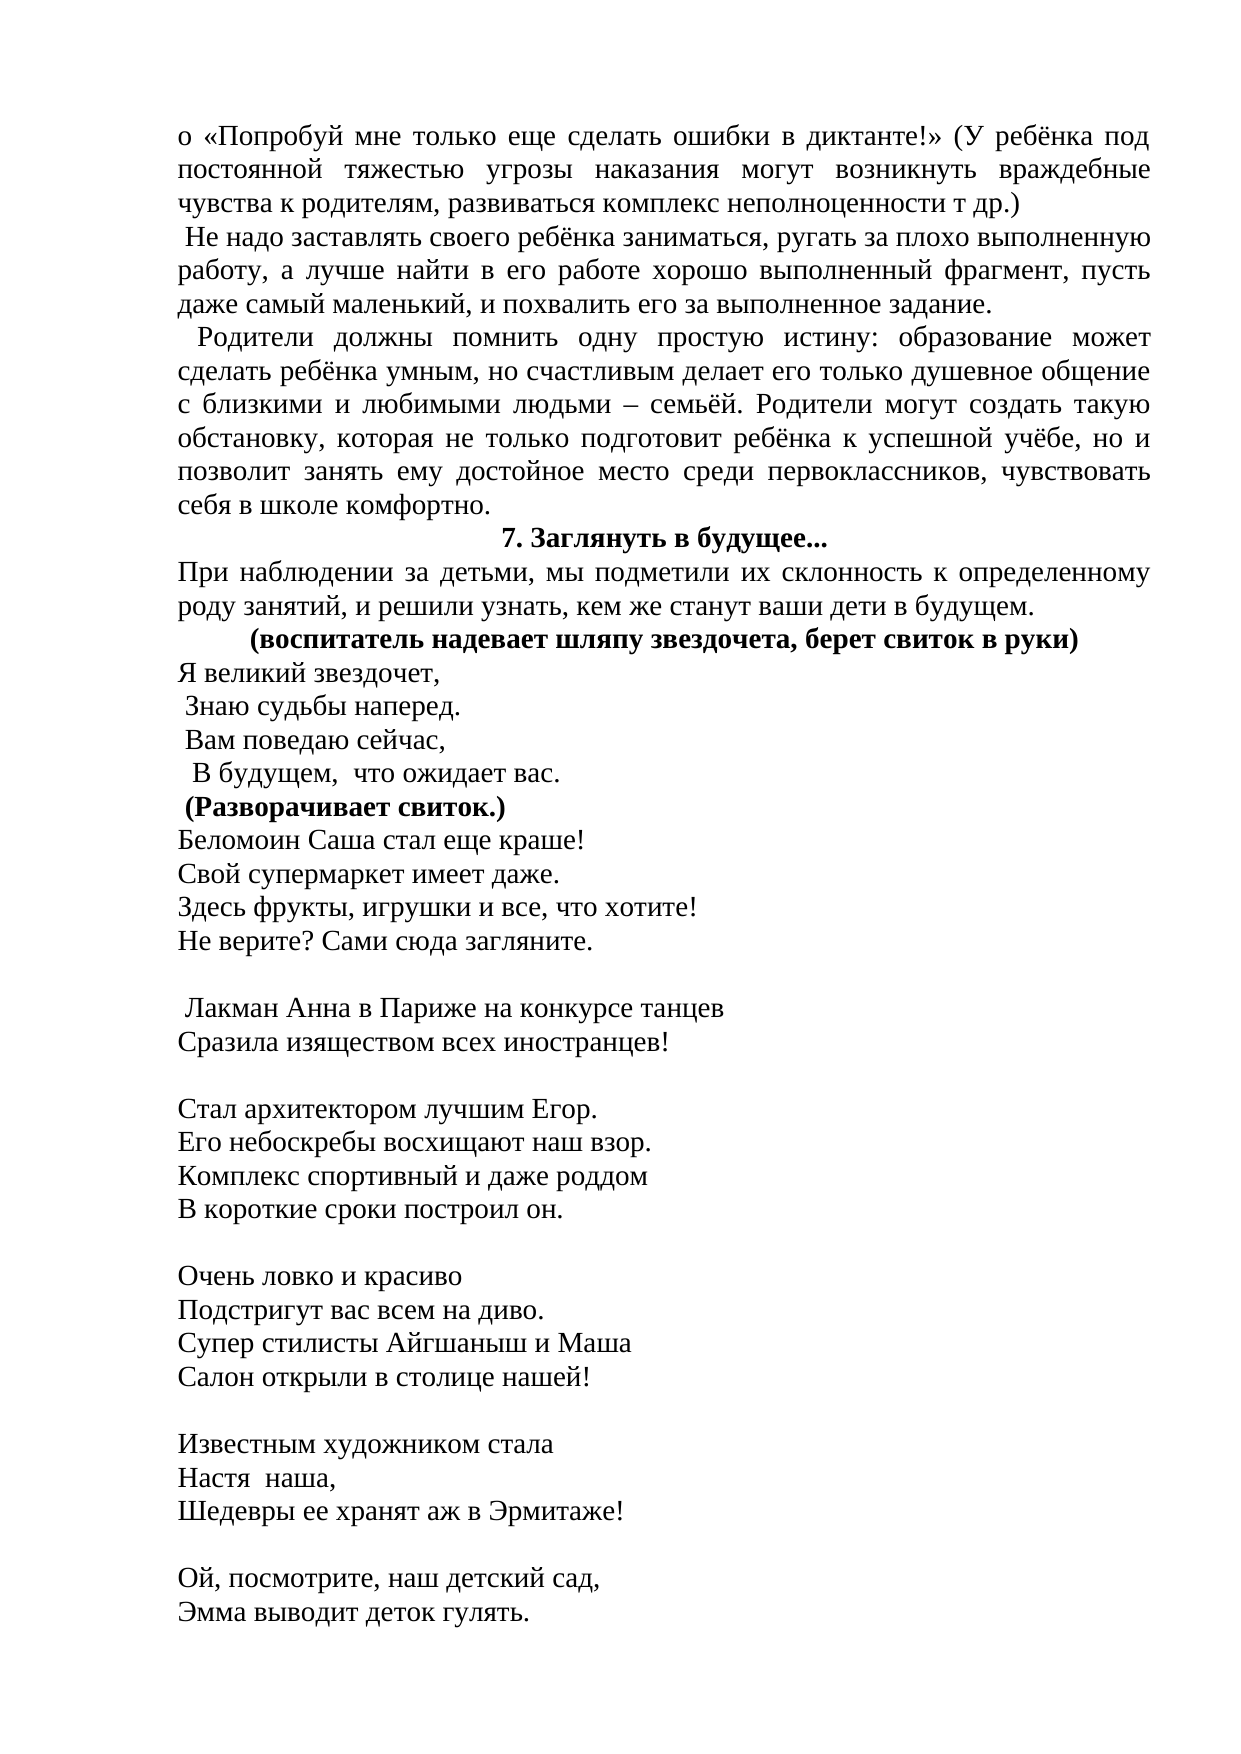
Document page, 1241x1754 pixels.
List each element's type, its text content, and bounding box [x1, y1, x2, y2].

text Я великий звездочет, [177, 655, 1152, 688]
text Ой, посмотрите, наш детский сад, [177, 1560, 1152, 1594]
text Подстригут вас всем на диво. [177, 1292, 1152, 1326]
text Вам поведаю сейчас, [177, 722, 1152, 755]
text Его небоскребы восхищают наш взор. [177, 1124, 1152, 1158]
text Знаю судьбы наперед. [177, 688, 1152, 722]
text Известным художником стала [177, 1426, 1152, 1460]
text Супер стилисты Айгшаныш и Маша [177, 1326, 1152, 1359]
text o «Попробуй мне только еще сделать ошибки в диктанте!» (У ребёнка под постоянной тяжестью угрозы наказания могут возникнуть враждебные чувства к родителям, развиваться комплекс неполноценности т др.) [177, 118, 1152, 219]
text Сразила изяществом всех иностранцев! [177, 1024, 1152, 1057]
text Родители должны помнить одну простую истину: образование может сделать ребёнка умным, но счастливым делает его только душевное общение с близкими и любимыми людьми – семьёй. Родители могут создать такую обстановку, которая не только подготовит ребёнка к успешной учёбе, но и позволит занять ему достойное место среди первоклассников, чувствовать себя в школе комфортно. [177, 319, 1152, 521]
text Свой супермаркет имеет даже. [177, 856, 1152, 889]
text Комплекс спортивный и даже роддом [177, 1158, 1152, 1191]
text Здесь фрукты, игрушки и все, что хотите! [177, 889, 1152, 923]
text Не верите? Сами сюда загляните. [177, 923, 1152, 957]
text Салон открыли в столице нашей! [177, 1359, 1152, 1393]
text При наблюдении за детьми, мы подметили их склонность к определенному роду занятий, и решили узнать, кем же станут ваши дети в будущем. [177, 554, 1152, 621]
text (Разворачивает свиток.) [177, 789, 1152, 822]
text Не надо заставлять своего ребёнка заниматься, ругать за плохо выполненную работу, а лучше найти в его работе хорошо выполненный фрагмент, пусть даже самый маленький, и похвалить его за выполненное задание. [177, 219, 1152, 319]
text (воспитатель надевает шляпу звездочета, берет свиток в руки) [177, 621, 1152, 655]
text 7. Заглянуть в будущее... [177, 521, 1152, 554]
text Стал архитектором лучшим Егор. [177, 1091, 1152, 1124]
text Очень ловко и красиво [177, 1258, 1152, 1292]
text В короткие сроки построил он. [177, 1191, 1152, 1225]
text Настя наша, [177, 1460, 1152, 1493]
text В будущем, что ожидает вас. [177, 755, 1152, 789]
text Шедевры ее хранят аж в Эрмитаже! [177, 1493, 1152, 1527]
text Лакман Анна в Париже на конкурсе танцев [177, 990, 1152, 1024]
text Беломоин Саша стал еще краше! [177, 822, 1152, 856]
text Эмма выводит деток гулять. [177, 1594, 1152, 1627]
